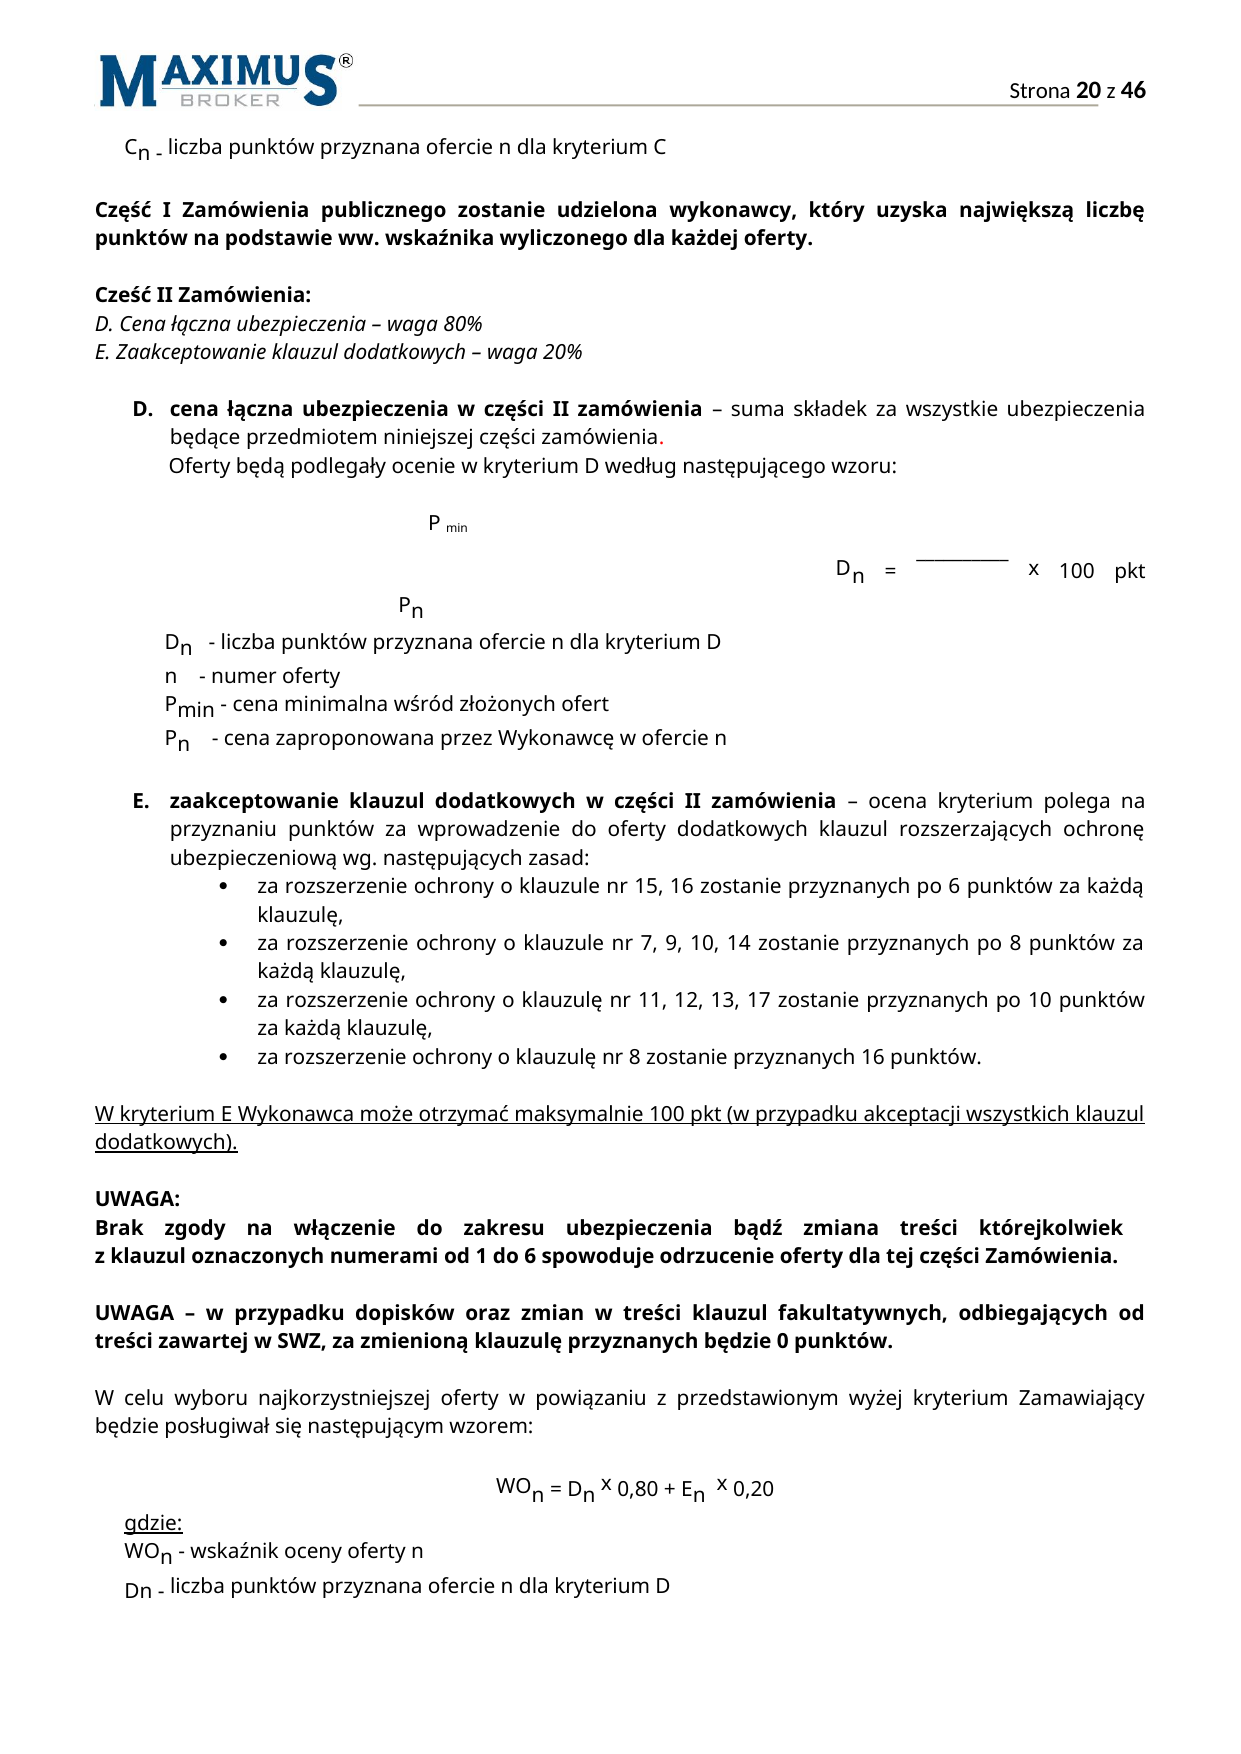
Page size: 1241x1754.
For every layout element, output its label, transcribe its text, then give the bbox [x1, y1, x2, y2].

text Oferty będą podlegały ocenie w kryterium D według następującego wzoru: [139, 451, 1146, 479]
text Pmin - cena minimalna wśród złożonych ofert [124, 689, 1146, 723]
list za rozszerzenie ochrony o klauzule nr 15, 16 zostanie przyznanych po 6 punktów za każdą klauzulę, [219, 871, 1146, 928]
list zaakceptowanie klauzul dodatkowych w części II zamówienia – ocena kryterium polega na przyznaniu punktów za wprowadzenie do oferty dodatkowych klauzul rozszerzających ochronę ubezpieczeniową wg. następujących zasad: [132, 786, 1146, 871]
text Brak zgody na włączenie do zakresu ubezpieczenia bądź zmiana treści którejkolwiek z klauzul oznaczonych numerami od 1 do 6 spowoduje odrzucenie oferty dla tej części Zamówienia. [94, 1213, 1146, 1269]
text D. Cena łączna ubezpieczenia – waga 80% [94, 309, 1146, 337]
text E. Zaakceptowanie klauzul dodatkowych – waga 20% [94, 337, 1146, 366]
text WOn = Dn x 0,80 + En x 0,20 [124, 1468, 1146, 1508]
list za rozszerzenie ochrony o klauzule nr 7, 9, 10, 14 zostanie przyznanych po 8 punktów za każdą klauzulę, [219, 928, 1146, 985]
list za rozszerzenie ochrony o klauzulę nr 11, 12, 13, 17 zostanie przyznanych po 10 punktów za każdą klauzulę, [219, 985, 1146, 1042]
list za rozszerzenie ochrony o klauzulę nr 8 zostanie przyznanych 16 punktów. [219, 1042, 1146, 1070]
text P min [390, 508, 1146, 536]
text Cn - liczba punktów przyznana ofercie n dla kryterium C [124, 132, 1146, 166]
text Dn - liczba punktów przyznana ofercie n dla kryterium D [124, 627, 1146, 661]
text Dn = __________ x 100 pkt Pn [127, 536, 1146, 627]
text W kryterium E Wykonawca może otrzymać maksymalnie 100 pkt (w przypadku akceptacji wszystkich klauzul dodatkowych). [94, 1099, 1146, 1156]
picture [94, 50, 359, 111]
list cena łączna ubezpieczenia w części II zamówienia – suma składek za wszystkie ubezpieczenia będące przedmiotem niniejszej części zamówienia. [132, 394, 1146, 451]
text Część I Zamówienia publicznego zostanie udzielona wykonawcy, który uzyska największą liczbę punktów na podstawie ww. wskaźnika wyliczonego dla każdej oferty. [94, 195, 1146, 252]
text WOn - wskaźnik oceny oferty n [124, 1537, 1146, 1571]
text n - numer oferty [124, 661, 1146, 689]
text Dn - liczba punktów przyznana ofercie n dla kryterium D [124, 1571, 1146, 1605]
text gdzie: [124, 1508, 1146, 1537]
text UWAGA – w przypadku dopisków oraz zmian w treści klauzul fakultatywnych, odbiegających od treści zawartej w SWZ, za zmienioną klauzulę przyznanych będzie 0 punktów. [94, 1298, 1146, 1355]
text Pn - cena zaproponowana przez Wykonawcę w ofercie n [124, 723, 1146, 758]
text Cześć II Zamówienia: [94, 280, 1146, 309]
text UWAGA: [94, 1184, 1146, 1213]
text W celu wyboru najkorzystniejszej oferty w powiązaniu z przedstawionym wyżej kryterium Zamawiający będzie posługiwał się następującym wzorem: [94, 1383, 1146, 1440]
